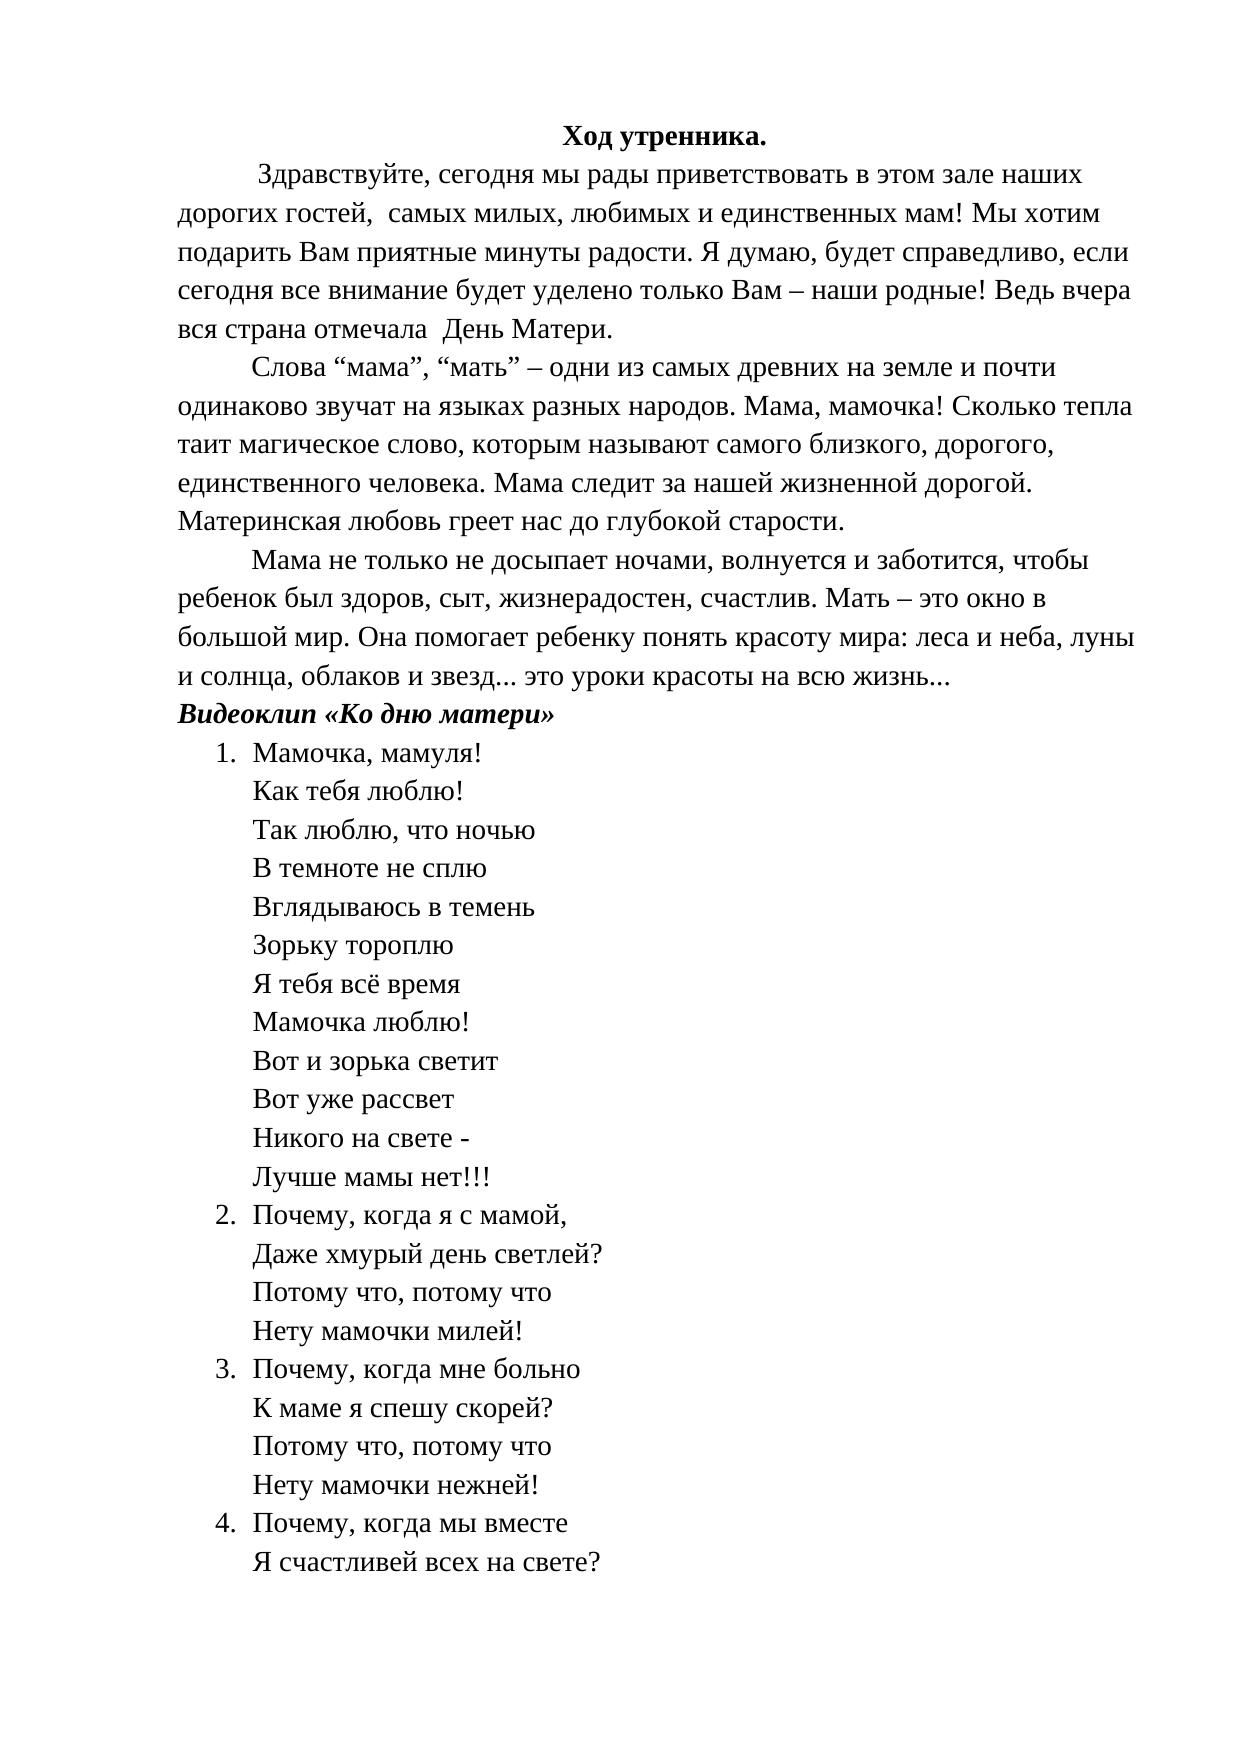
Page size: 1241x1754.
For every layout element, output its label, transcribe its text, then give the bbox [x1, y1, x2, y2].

list Мамочка, мамуля! Как тебя люблю! Так люблю, что ночью В темноте не сплю Вглядываюсь в темень Зорьку тороплю Я тебя всё время Мамочка люблю! Вот и зорька светит Вот уже рассвет Никого на свете - Лучше мамы нет!!! [215, 735, 1152, 1192]
text Видеоклип «Ко дню матери» [177, 696, 1152, 730]
list Почему, когда мне больно К маме я спешу скорей? Потому что, потому что Нету мамочки нежней! [215, 1351, 1152, 1501]
text Здравствуйте, сегодня мы рады приветствовать в этом зале наших дорогих гостей, самых милых, любимых и единственных мам! Мы хотим подарить Вам приятные минуты радости. Я думаю, будет справедливо, если сегодня все внимание будет уделено только Вам – наши родные! Ведь вчера вся страна отмечала День Матери. [177, 157, 1152, 344]
list Почему, когда я с мамой, Даже хмурый день светлей? Потому что, потому что Нету мамочки милей! [215, 1197, 1152, 1346]
text Ход утренника. [177, 118, 1152, 152]
text Мама не только не досыпает ночами, волнуется и заботится, чтобы ребенок был здоров, сыт, жизнерадостен, счастлив. Мать – это окно в большой мир. Она помогает ребенку понять красоту мира: леса и неба, луны и солнца, облаков и звезд... это уроки красоты на всю жизнь... [177, 542, 1152, 691]
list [215, 1506, 1152, 1578]
text Слова “мама”, “мать” – одни из самых древних на земле и почти одинаково звучат на языках разных народов. Мама, мамочка! Сколько тепла таит магическое слово, которым называют самого близкого, дорогого, единственного человека. Мама следит за нашей жизненной дорогой. Материнская любовь греет нас до глубокой старости. [177, 349, 1152, 537]
